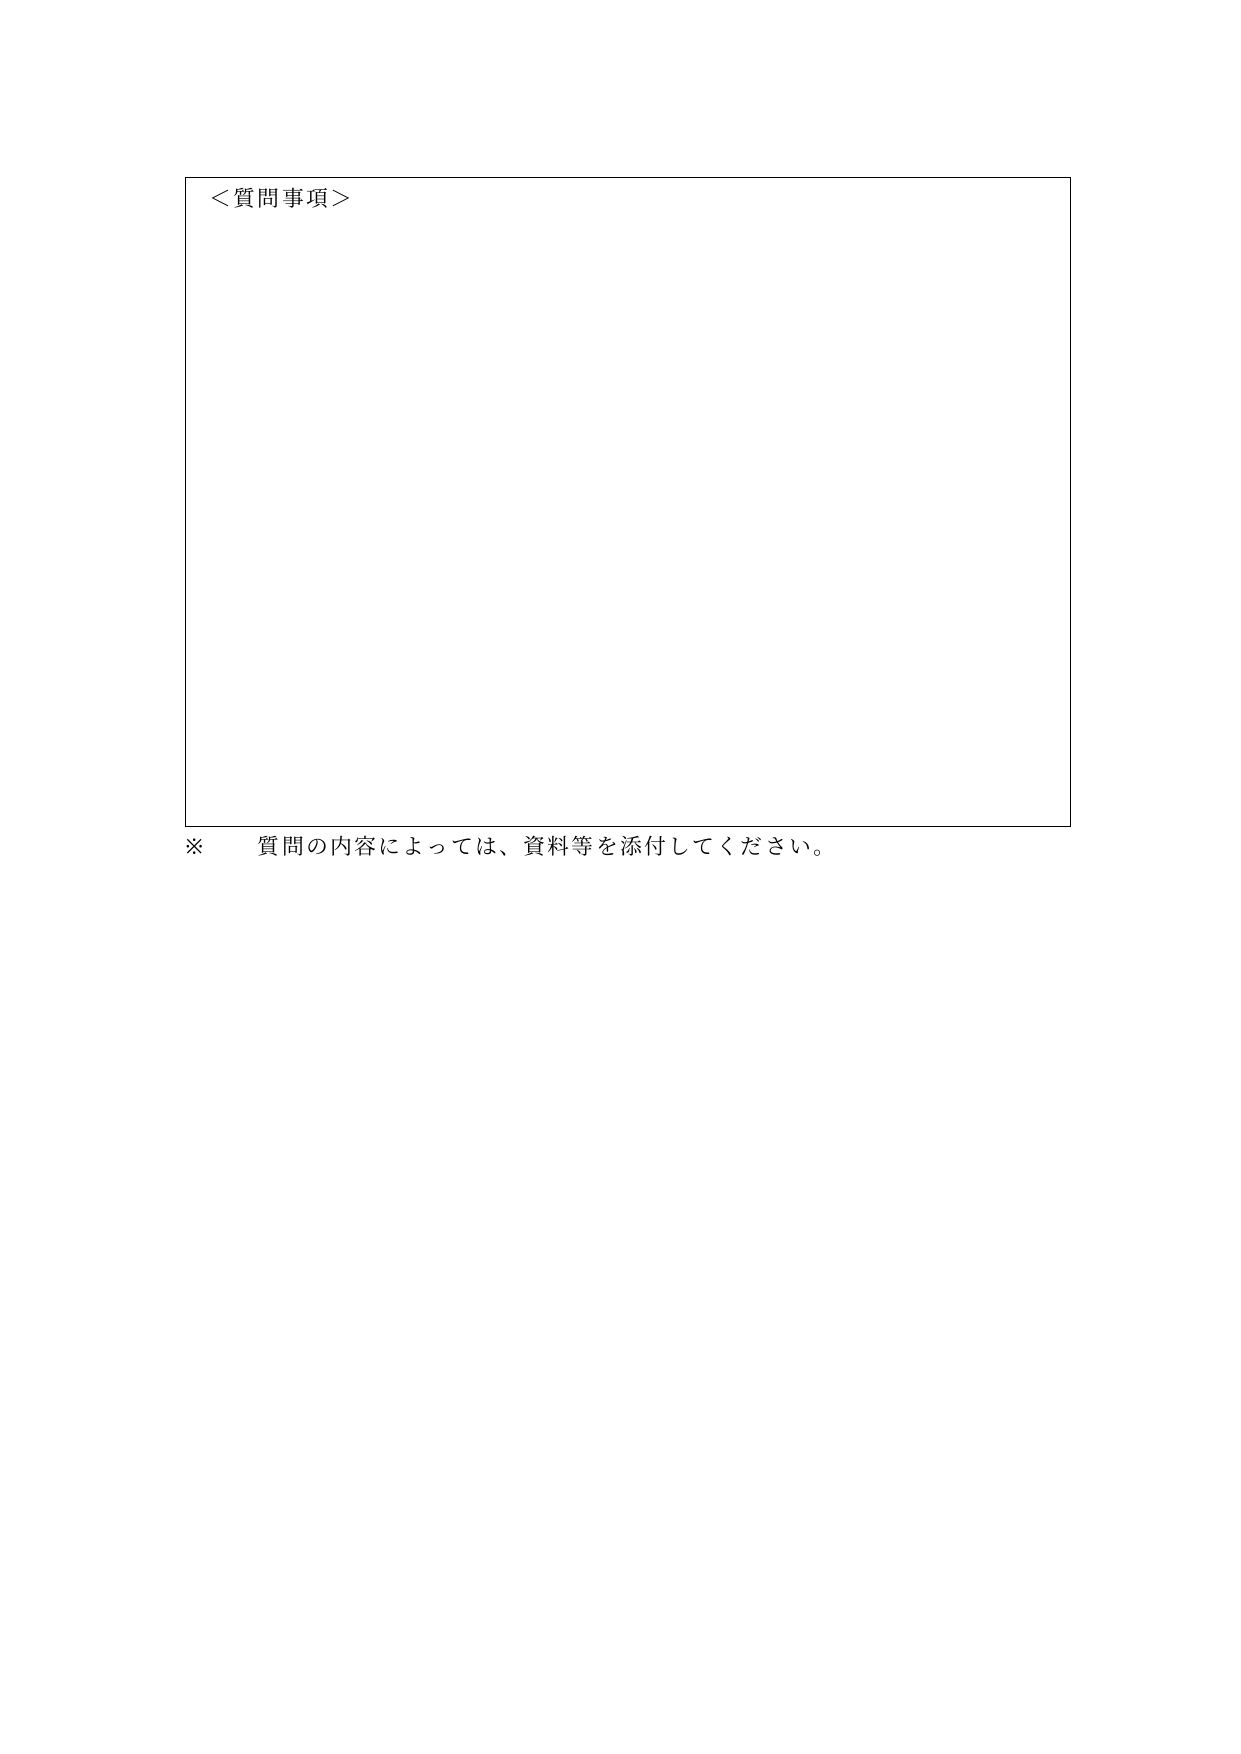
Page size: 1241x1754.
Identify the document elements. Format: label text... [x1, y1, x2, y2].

table_header ＜質問事項＞ [186, 178, 1070, 826]
text ※ 質問の内容によっては、資料等を添付してください。 [185, 827, 1055, 863]
